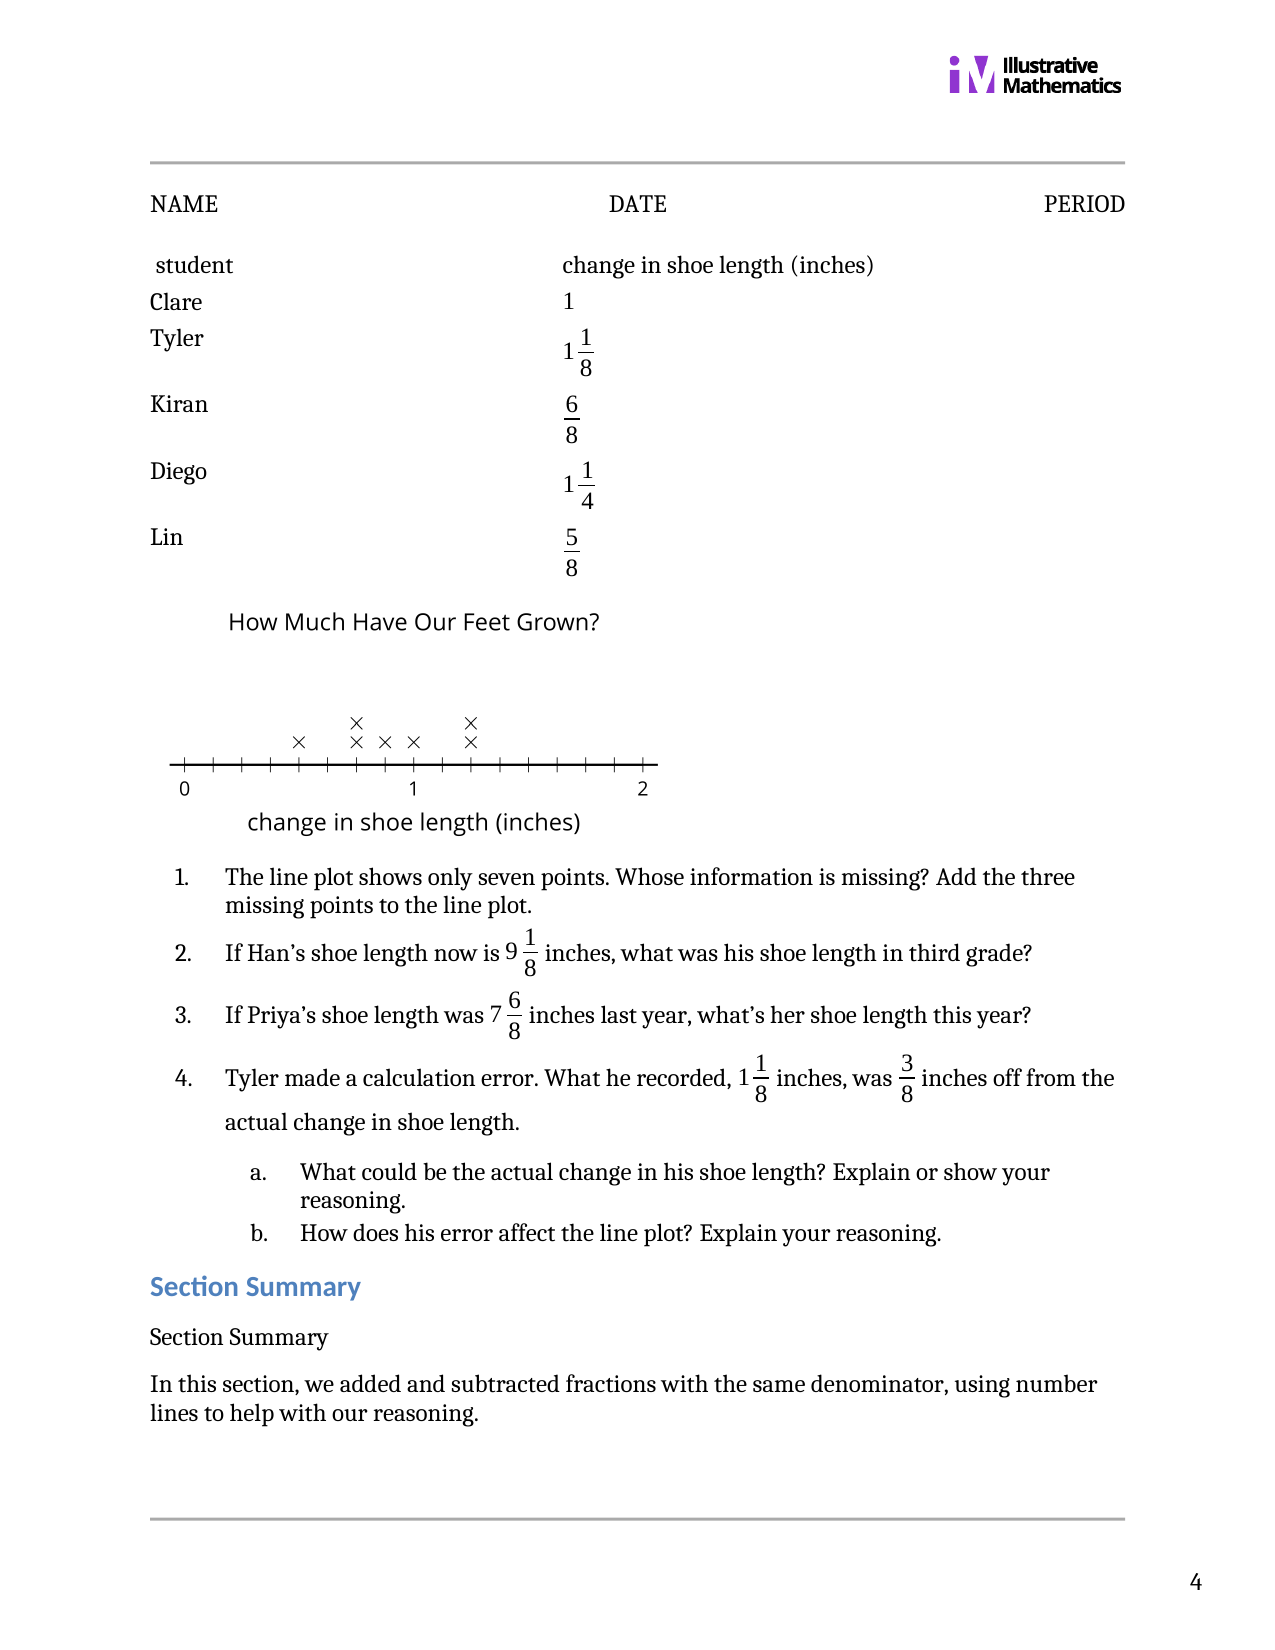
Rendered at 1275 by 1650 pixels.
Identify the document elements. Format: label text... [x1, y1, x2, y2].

table_cell [551, 284, 964, 320]
subtitle Section Summary [150, 1268, 1125, 1304]
text Section Summary [150, 1323, 1125, 1352]
text In this section, we added and subtracted fractions with the same denominator, using number lines to help with our reasoning. [150, 1370, 1125, 1428]
table_cell Lin [139, 519, 551, 586]
table_cell Clare [139, 284, 551, 320]
table_header student [139, 248, 551, 284]
table_cell [551, 320, 964, 386]
table_header change in shoe length (inches) [551, 248, 964, 284]
list The line plot shows only seven points. Whose information is missing? Add the three missing points to the line plot. [175, 862, 1125, 920]
table_cell [551, 386, 964, 453]
table_cell [551, 519, 964, 586]
table_cell Diego [139, 453, 551, 519]
list If Priya’s shoe length was inches last year, what’s her shoe length this year? [175, 986, 1125, 1045]
list How does his error affect the line plot? Explain your reasoning. [250, 1219, 1125, 1248]
list Tyler made a calculation error. What he recorded, inches, was inches off from the actual change in shoe length. [175, 1049, 1125, 1137]
table_cell Tyler [139, 320, 551, 386]
list If Han’s shoe length now is inches, what was his shoe length in third grade? [175, 924, 1125, 983]
list What could be the actual change in his shoe length? Explain or show your reasoning. [250, 1158, 1125, 1215]
table_cell Kiran [139, 386, 551, 453]
table_cell [551, 453, 964, 519]
picture [168, 604, 659, 844]
picture [949, 55, 1121, 93]
